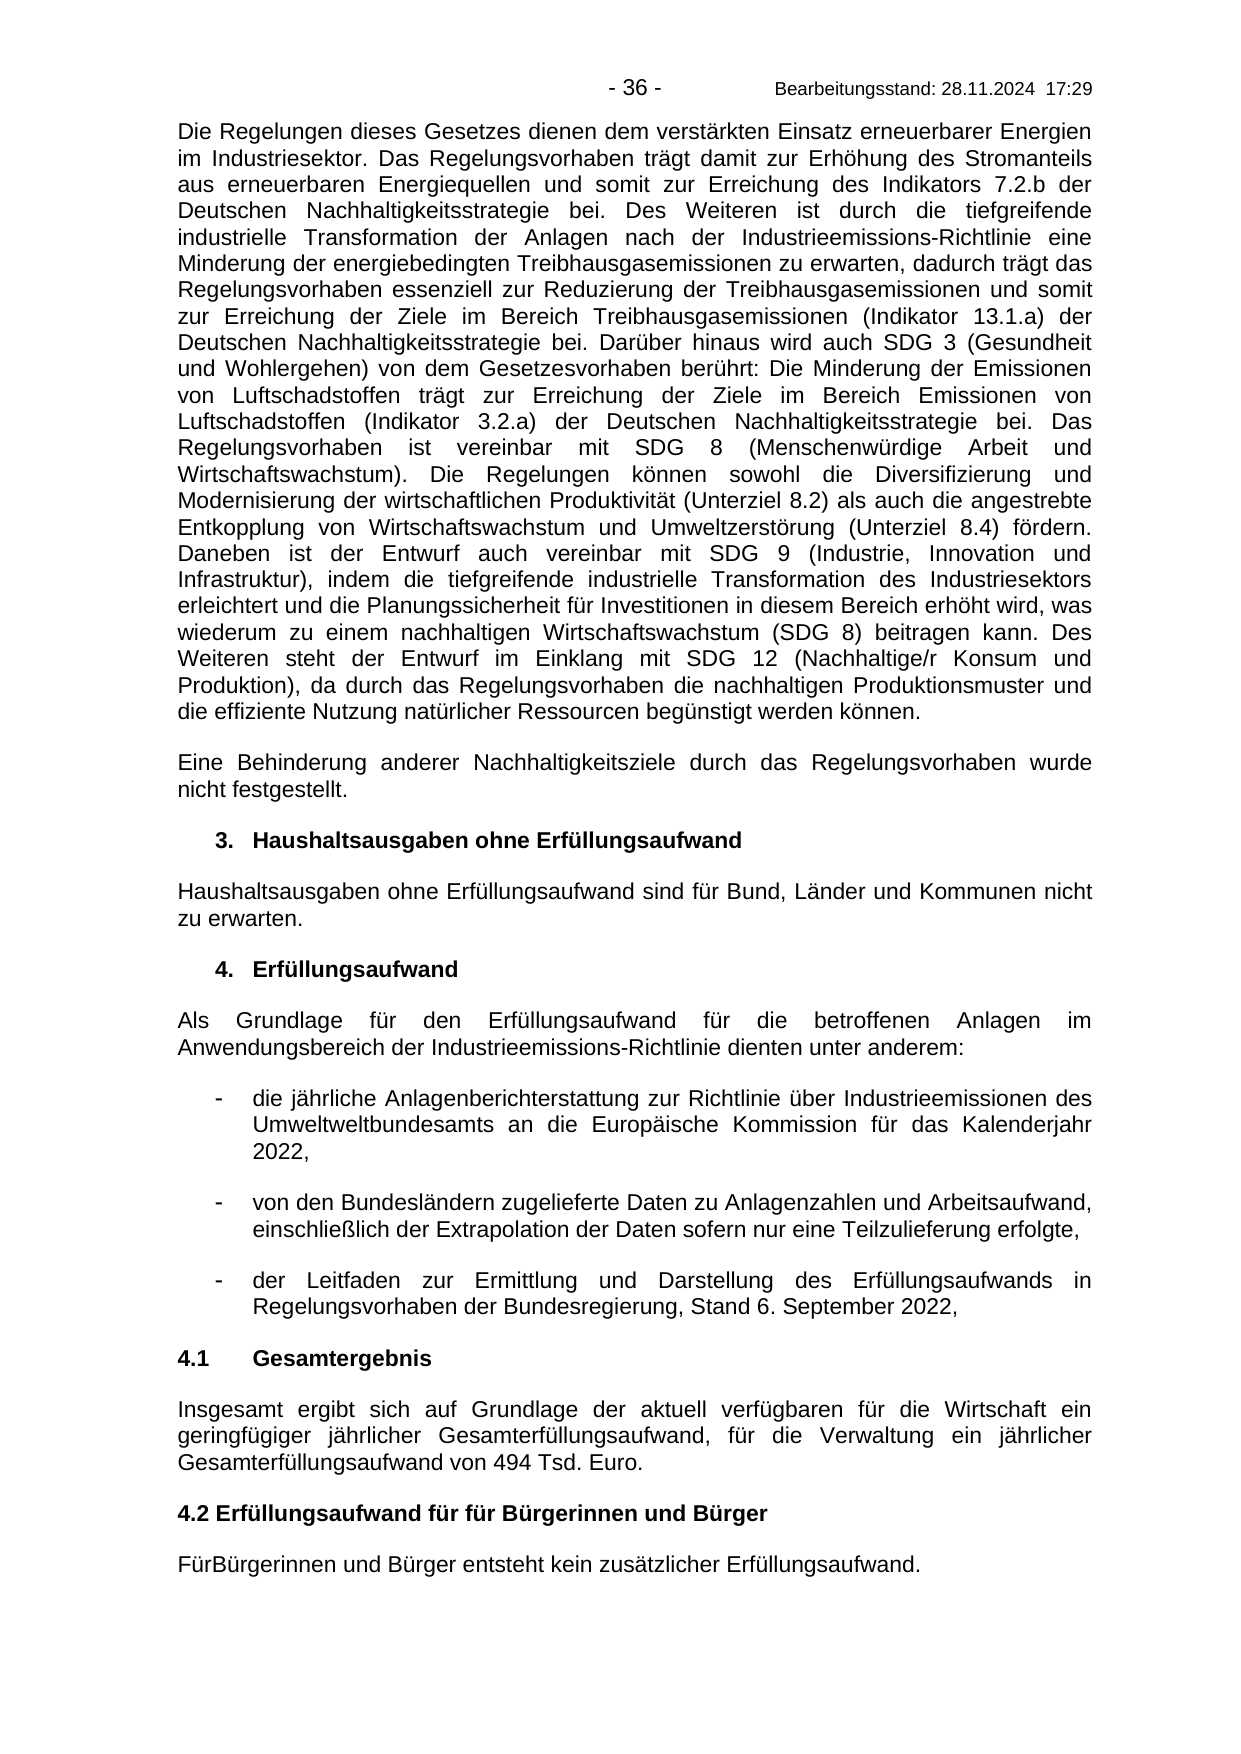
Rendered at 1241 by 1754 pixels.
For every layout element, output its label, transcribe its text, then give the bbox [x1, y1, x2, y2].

text Insgesamt ergibt sich auf Grundlage der aktuell verfügbaren für die Wirtschaft ein geringfügiger jährlicher Gesamterfüllungsaufwand, für die Verwaltung ein jährlicher Gesamterfüllungsaufwand von 494 Tsd. Euro. [177, 1396, 1093, 1475]
text FürBürgerinnen und Bürger entsteht kein zusätzlicher Erfüllungsaufwand. [177, 1551, 1093, 1578]
text Als Grundlage für den Erfüllungsaufwand für die betroffenen Anlagen im Anwendungsbereich der Industrieemissions-Richtlinie dienten unter anderem: [177, 1007, 1093, 1060]
text 4.2 Erfüllungsaufwand für für Bürgerinnen und Bürger [177, 1500, 1093, 1526]
list Haushaltsausgaben ohne Erfüllungsaufwand [215, 827, 1093, 853]
list der Leitfaden zur Ermittlung und Darstellung des Erfüllungsaufwands in Regelungsvorhaben der Bundesregierung, Stand 6. September 2022, [215, 1267, 1093, 1319]
list die jährliche Anlagenberichterstattung zur Richtlinie über Industrieemissionen des Umweltweltbundesamts an die Europäische Kommission für das Kalenderjahr 2022, [215, 1085, 1093, 1164]
list Erfüllungsaufwand [215, 956, 1093, 982]
text Haushaltsausgaben ohne Erfüllungsaufwand sind für Bund, Länder und Kommunen nicht zu erwarten. [177, 878, 1093, 931]
text Eine Behinderung anderer Nachhaltigkeitsziele durch das Regelungsvorhaben wurde nicht festgestellt. [177, 749, 1093, 802]
text 4.1 Gesamtergebnis [177, 1344, 1093, 1371]
list von den Bundesländern zugelieferte Daten zu Anlagenzahlen und Arbeitsaufwand, einschließlich der Extrapolation der Daten sofern nur eine Teilzulieferung erfolgte, [215, 1189, 1093, 1242]
text Die Regelungen dieses Gesetzes dienen dem verstärkten Einsatz erneuerbarer Energien im Industriesektor. Das Regelungsvorhaben trägt damit zur Erhöhung des Stromanteils aus erneuerbaren Energiequellen und somit zur Erreichung des Indikators 7.2.b der Deutschen Nachhaltigkeitsstrategie bei. Des Weiteren ist durch die tiefgreifende industrielle Transformation der Anlagen nach der Industrieemissions-Richtlinie eine Minderung der energiebedingten Treibhausgasemissionen zu erwarten, dadurch trägt das Regelungsvorhaben essenziell zur Reduzierung der Treibhausgasemissionen und somit zur Erreichung der Ziele im Bereich Treibhausgasemissionen (Indikator 13.1.a) der Deutschen Nachhaltigkeitsstrategie bei. Darüber hinaus wird auch SDG 3 (Gesundheit und Wohlergehen) von dem Gesetzesvorhaben berührt: Die Minderung der Emissionen von Luftschadstoffen trägt zur Erreichung der Ziele im Bereich Emissionen von Luftschadstoffen (Indikator 3.2.a) der Deutschen Nachhaltigkeitsstrategie bei. Das Regelungsvorhaben ist vereinbar mit SDG 8 (Menschenwürdige Arbeit und Wirtschaftswachstum). Die Regelungen können sowohl die Diversifizierung und Modernisierung der wirtschaftlichen Produktivität (Unterziel 8.2) als auch die angestrebte Entkopplung von Wirtschaftswachstum und Umweltzerstörung (Unterziel 8.4) fördern. Daneben ist der Entwurf auch vereinbar mit SDG 9 (Industrie, Innovation und Infrastruktur), indem die tiefgreifende industrielle Transformation des Industriesektors erleichtert und die Planungssicherheit für Investitionen in diesem Bereich erhöht wird, was wiederum zu einem nachhaltigen Wirtschaftswachstum (SDG 8) beitragen kann. Des Weiteren steht der Entwurf im Einklang mit SDG 12 (Nachhaltige/r Konsum und Produktion), da durch das Regelungsvorhaben die nachhaltigen Produktionsmuster und die effiziente Nutzung natürlicher Ressourcen begünstigt werden können. [177, 118, 1093, 724]
